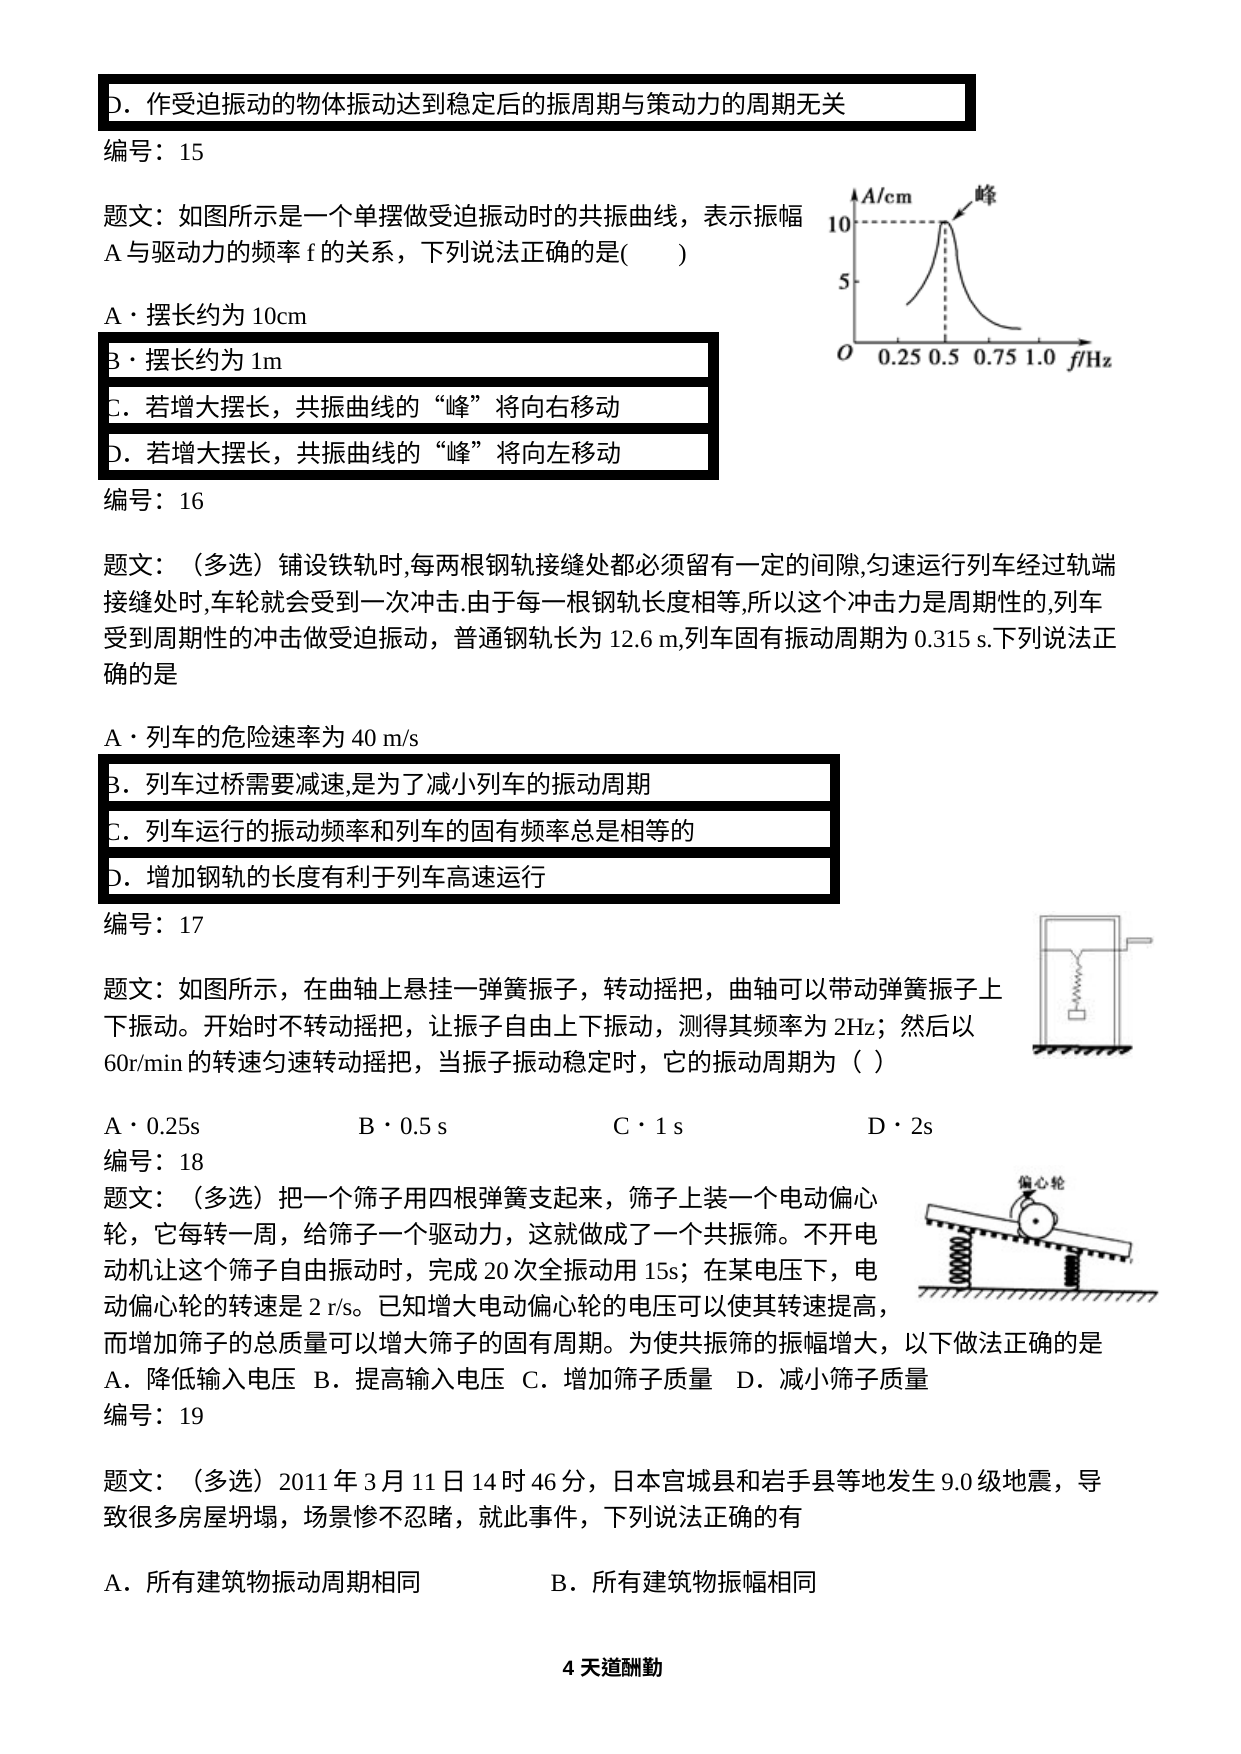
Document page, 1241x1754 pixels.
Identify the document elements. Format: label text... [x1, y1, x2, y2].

table_cell B．列车过桥需要减速,是为了减小列车的振动周期 [109, 764, 830, 801]
text 编号：18 [103, 1142, 1122, 1178]
table_cell B．摆长约为1m [109, 343, 708, 377]
text 编号：16 [103, 480, 1122, 517]
table_header A．列车的危险速率为40 m/s [104, 720, 835, 754]
text 题文：（多选）把一个筛子用四根弹簧支起来，筛子上装一个电动偏心轮，它每转一周，给筛子一个驱动力，这就做成了一个共振筛。不开电动机让这个筛子自由振动时，完成20次全振动用15s；在某电压下，电动偏心轮的转速是2 r/s。已知增大电动偏心轮的电压可以使其转速提高，而增加筛子的总质量可以增大筛子的固有周期。为使共振筛的振幅增大，以下做法正确的是 [103, 1178, 1122, 1359]
table_cell D．作受迫振动的物体振动达到稳定后的振周期与策动力的周期无关 [109, 84, 965, 121]
text A．降低输入电压 B．提高输入电压 C．增加筛子质量 D．减小筛子质量 [103, 1359, 1122, 1396]
table_header A．摆长约为10cm [104, 298, 713, 332]
text 题文：如图所示，在曲轴上悬挂一弹簧振子，转动摇把，曲轴可以带动弹簧振子上下振动。开始时不转动摇把，让振子自由上下振动，测得其频率为2Hz；然后以60r/min的转速匀速转动摇把，当振子振动稳定时，它的振动周期为（ ） [103, 970, 1122, 1078]
picture [1032, 911, 1155, 1059]
text 题文：（多选）2011年3月11日14时46分，日本宫城县和岩手县等地发生9.0级地震，导致很多房屋坍塌，场景惨不忍睹，就此事件，下列说法正确的有 [103, 1461, 1122, 1533]
table_cell C．列车运行的振动频率和列车的固有频率总是相等的 [109, 811, 830, 847]
table_cell C．若增大摆长，共振曲线的“峰”将向右移动 [109, 387, 708, 423]
table_header B．0.5 s [358, 1108, 613, 1142]
text 编号：17 [103, 904, 1122, 941]
picture [822, 175, 1123, 382]
text 编号：19 [103, 1396, 1122, 1432]
table_cell D．增加钢轨的长度有利于列车高速运行 [109, 858, 830, 894]
picture [914, 1165, 1160, 1306]
table_header D．2s [868, 1108, 1122, 1142]
text 题文：如图所示是一个单摆做受迫振动时的共振曲线，表示振幅A与驱动力的频率f的关系，下列说法正确的是( ) [103, 196, 822, 269]
text 题文：（多选）铺设铁轨时,每两根钢轨接缝处都必须留有一定的间隙,匀速运行列车经过轨端接缝处时,车轮就会受到一次冲击.由于每一根钢轨长度相等,所以这个冲击力是周期性的,列车受到周期性的冲击做受迫振动，普通钢轨长为12.6 m,列车固有振动周期为0.315 s.下列说法正确的是 [103, 546, 1122, 691]
text 编号：15 [103, 131, 1122, 167]
table_header C．1 s [613, 1108, 867, 1142]
table_cell D．若增大摆长，共振曲线的“峰”将向左移动 [109, 434, 708, 470]
table_header A．0.25s [104, 1108, 358, 1142]
text A．所有建筑物振动周期相同 B．所有建筑物振幅相同 [103, 1563, 1122, 1599]
